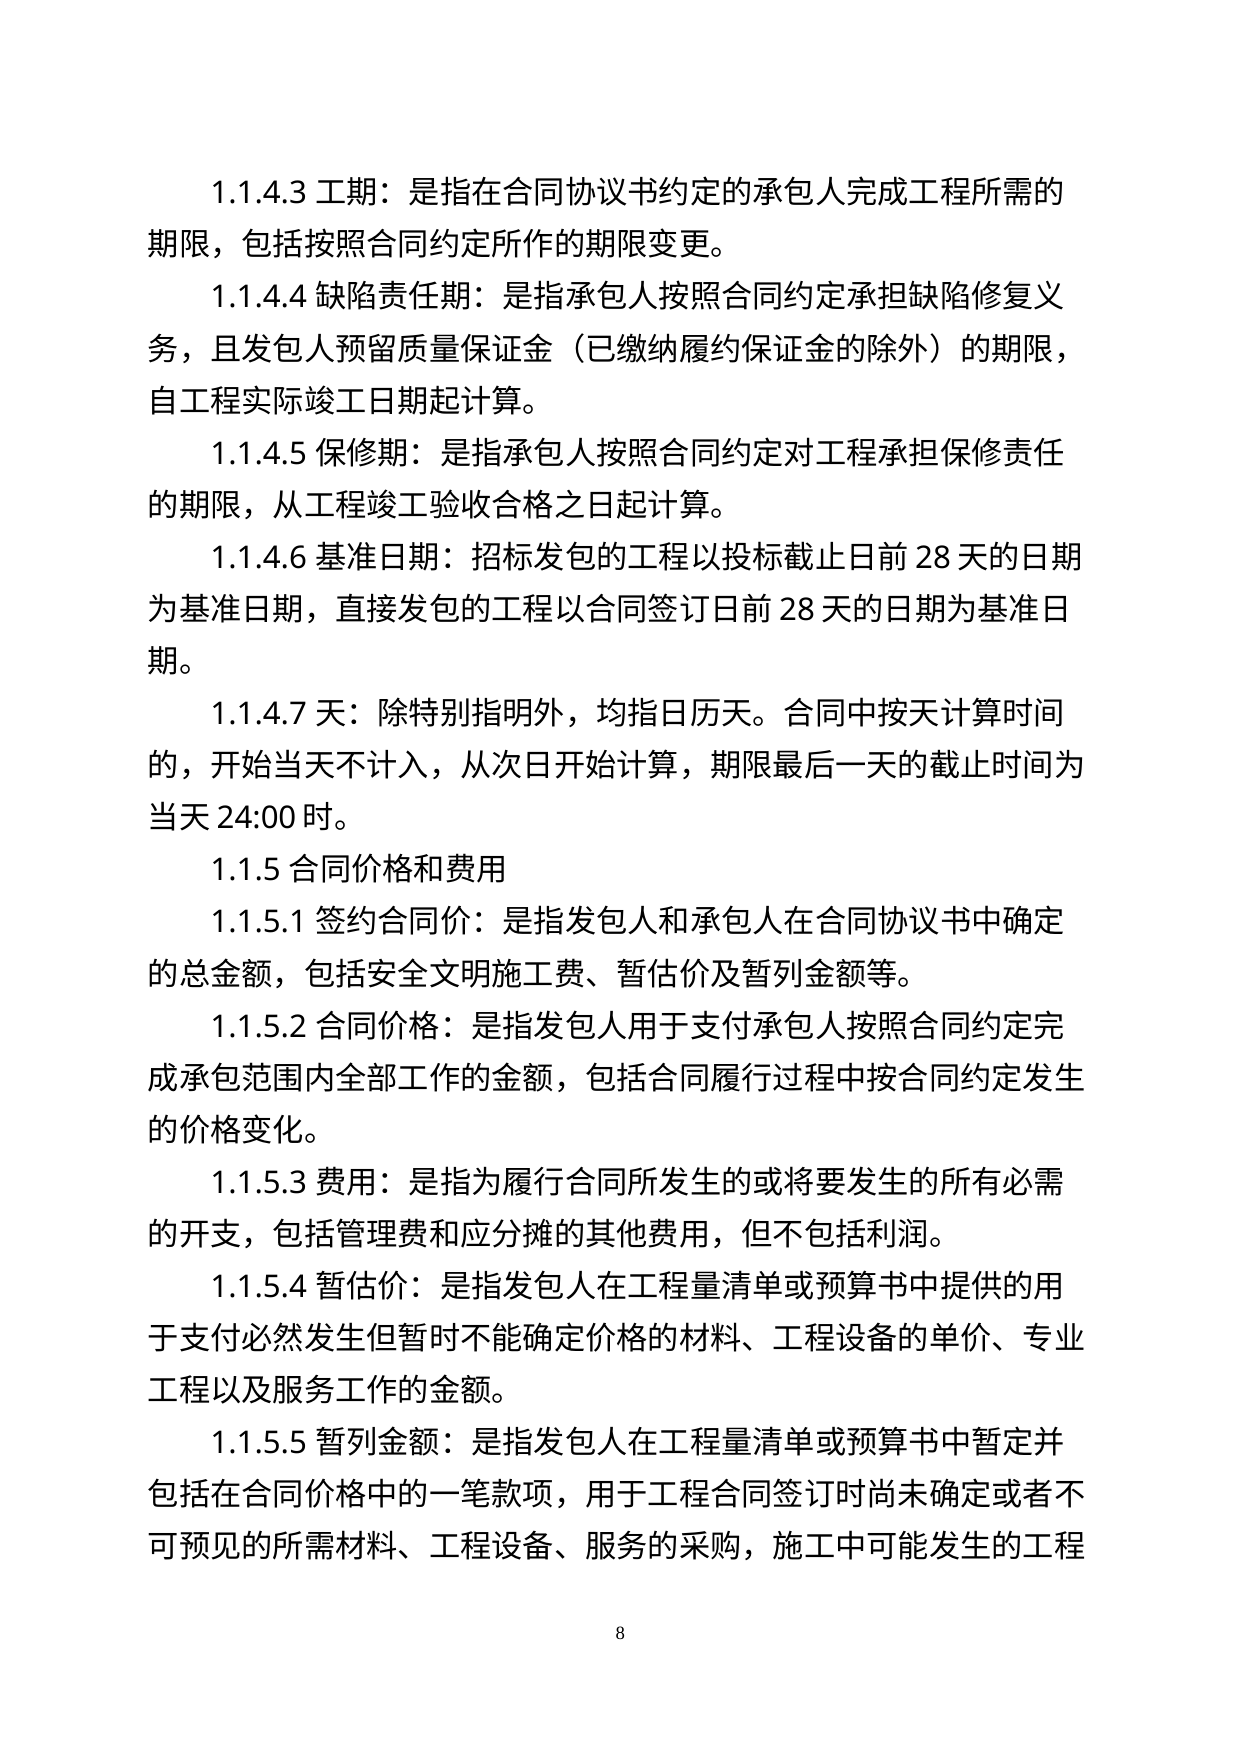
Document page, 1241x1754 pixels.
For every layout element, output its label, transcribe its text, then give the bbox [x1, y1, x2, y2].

text 1.1.5.4 暂估价：是指发包人在工程量清单或预算书中提供的用于支付必然发生但暂时不能确定价格的材料、工程设备的单价、专业工程以及服务工作的金额。 [148, 1256, 1092, 1412]
text 1.1.4.5 保修期：是指承包人按照合同约定对工程承担保修责任的期限，从工程竣工验收合格之日起计算。 [148, 422, 1092, 527]
text 1.1.5.2 合同价格：是指发包人用于支付承包人按照合同约定完成承包范围内全部工作的金额，包括合同履行过程中按合同约定发生的价格变化。 [148, 995, 1092, 1152]
text 1.1.5.1 签约合同价：是指发包人和承包人在合同协议书中确定的总金额，包括安全文明施工费、暂估价及暂列金额等。 [148, 891, 1092, 995]
text 1.1.4.3 工期：是指在合同协议书约定的承包人完成工程所需的期限，包括按照合同约定所作的期限变更。 [148, 162, 1092, 266]
text 1.1.5.3 费用：是指为履行合同所发生的或将要发生的所有必需的开支，包括管理费和应分摊的其他费用，但不包括利润。 [148, 1152, 1092, 1256]
text 1.1.4.7 天：除特别指明外，均指日历天。合同中按天计算时间的，开始当天不计入，从次日开始计算，期限最后一天的截止时间为当天24:00时。 [148, 683, 1092, 839]
text 1.1.4.4 缺陷责任期：是指承包人按照合同约定承担缺陷修复义务，且发包人预留质量保证金（已缴纳履约保证金的除外）的期限，自工程实际竣工日期起计算。 [148, 266, 1092, 422]
text 1.1.5 合同价格和费用 [148, 839, 1092, 891]
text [148, 1412, 1092, 1568]
text 1.1.4.6 基准日期：招标发包的工程以投标截止日前28天的日期为基准日期，直接发包的工程以合同签订日前28天的日期为基准日期。 [148, 527, 1092, 683]
